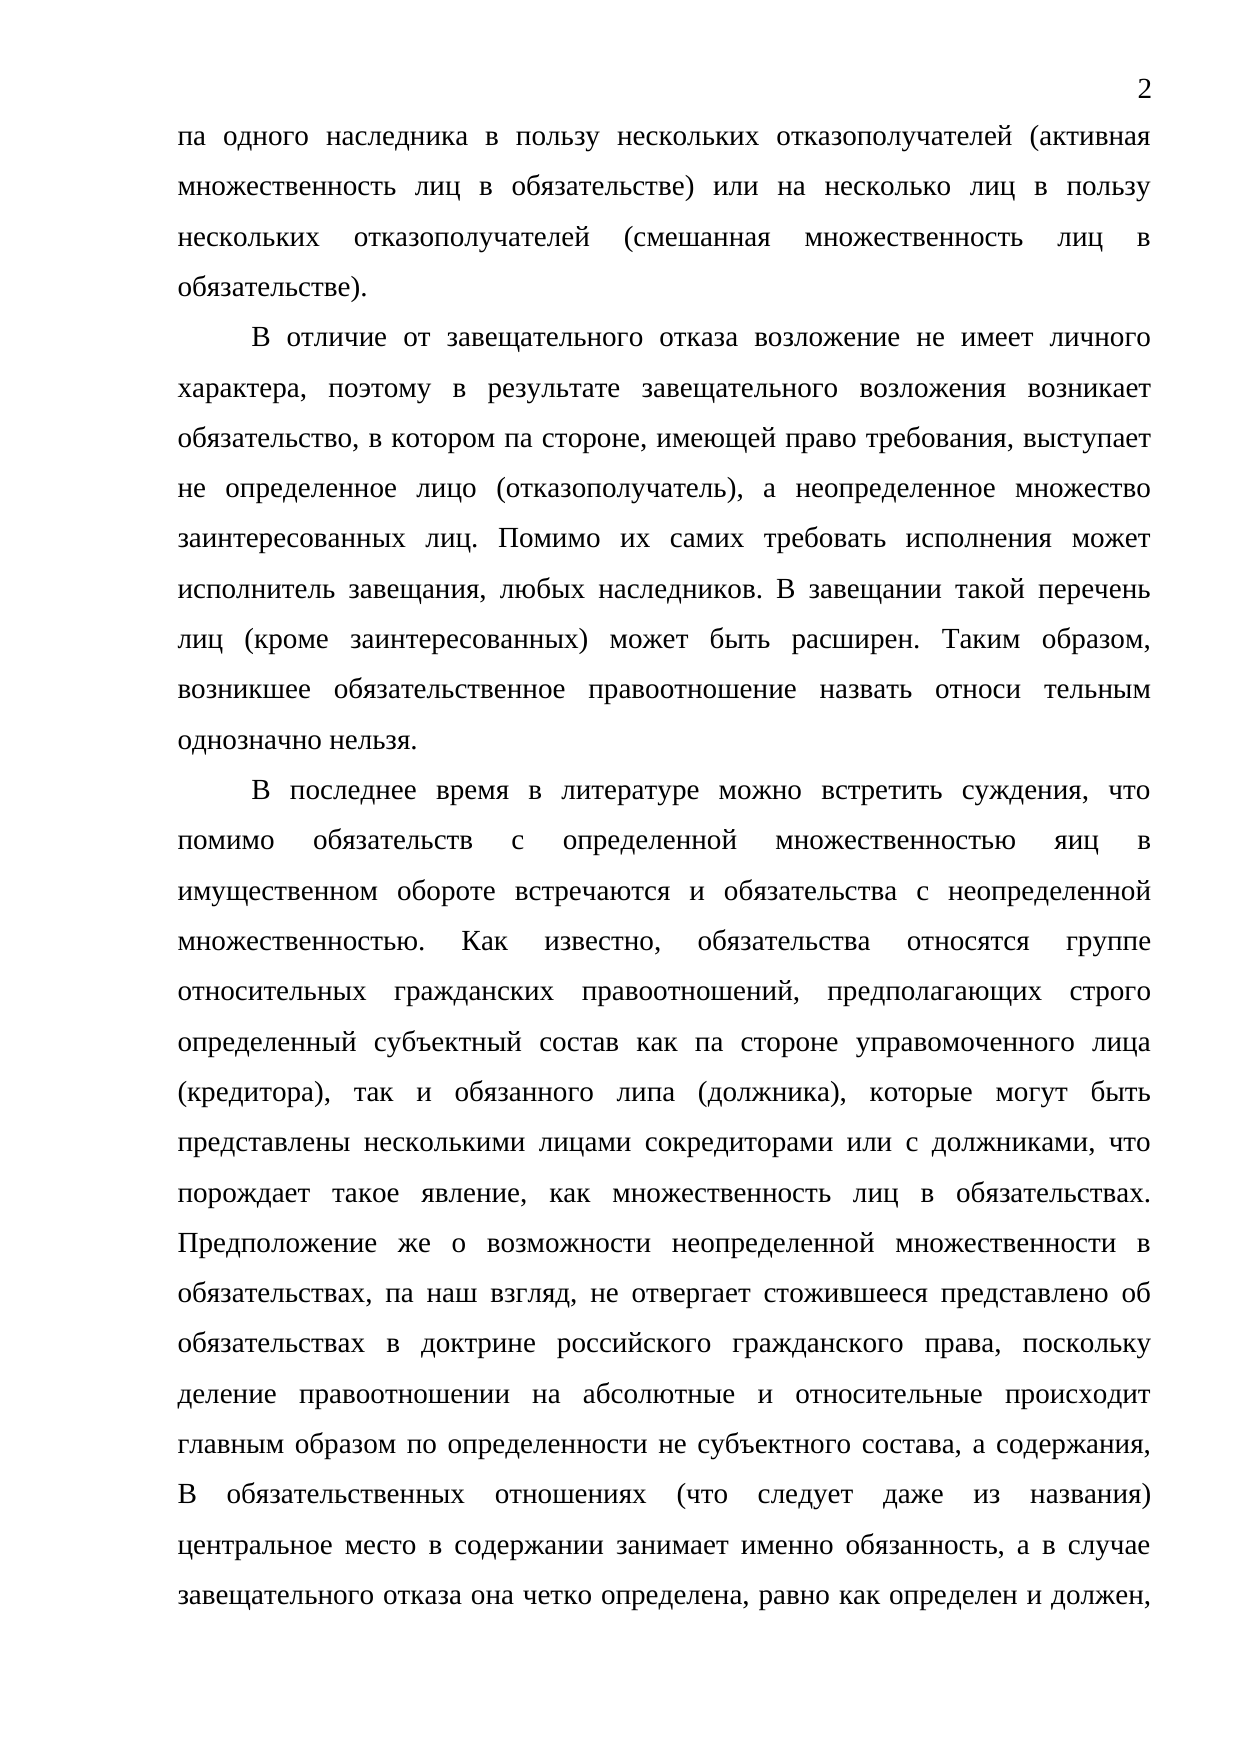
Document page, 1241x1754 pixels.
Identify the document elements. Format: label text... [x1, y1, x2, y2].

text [177, 118, 1152, 303]
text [177, 772, 1152, 1611]
text В отличие от завещательного отказа возложение не имеет личного характера, поэтому в результате завещательного возложения возникает обязательство, в котором па стороне, имеющей право требования, выступает не определенное лицо (отказополучатель), а неопределенное множество заинтересованных лиц. Помимо их самих требовать исполнения может исполнитель завещания, любых наследников. В завещании такой перечень лиц (кроме заинтересованных) может быть расширен. Таким образом, возникшее обязательственное правоотношение назвать относи тельным однозначно нельзя. [177, 319, 1152, 755]
